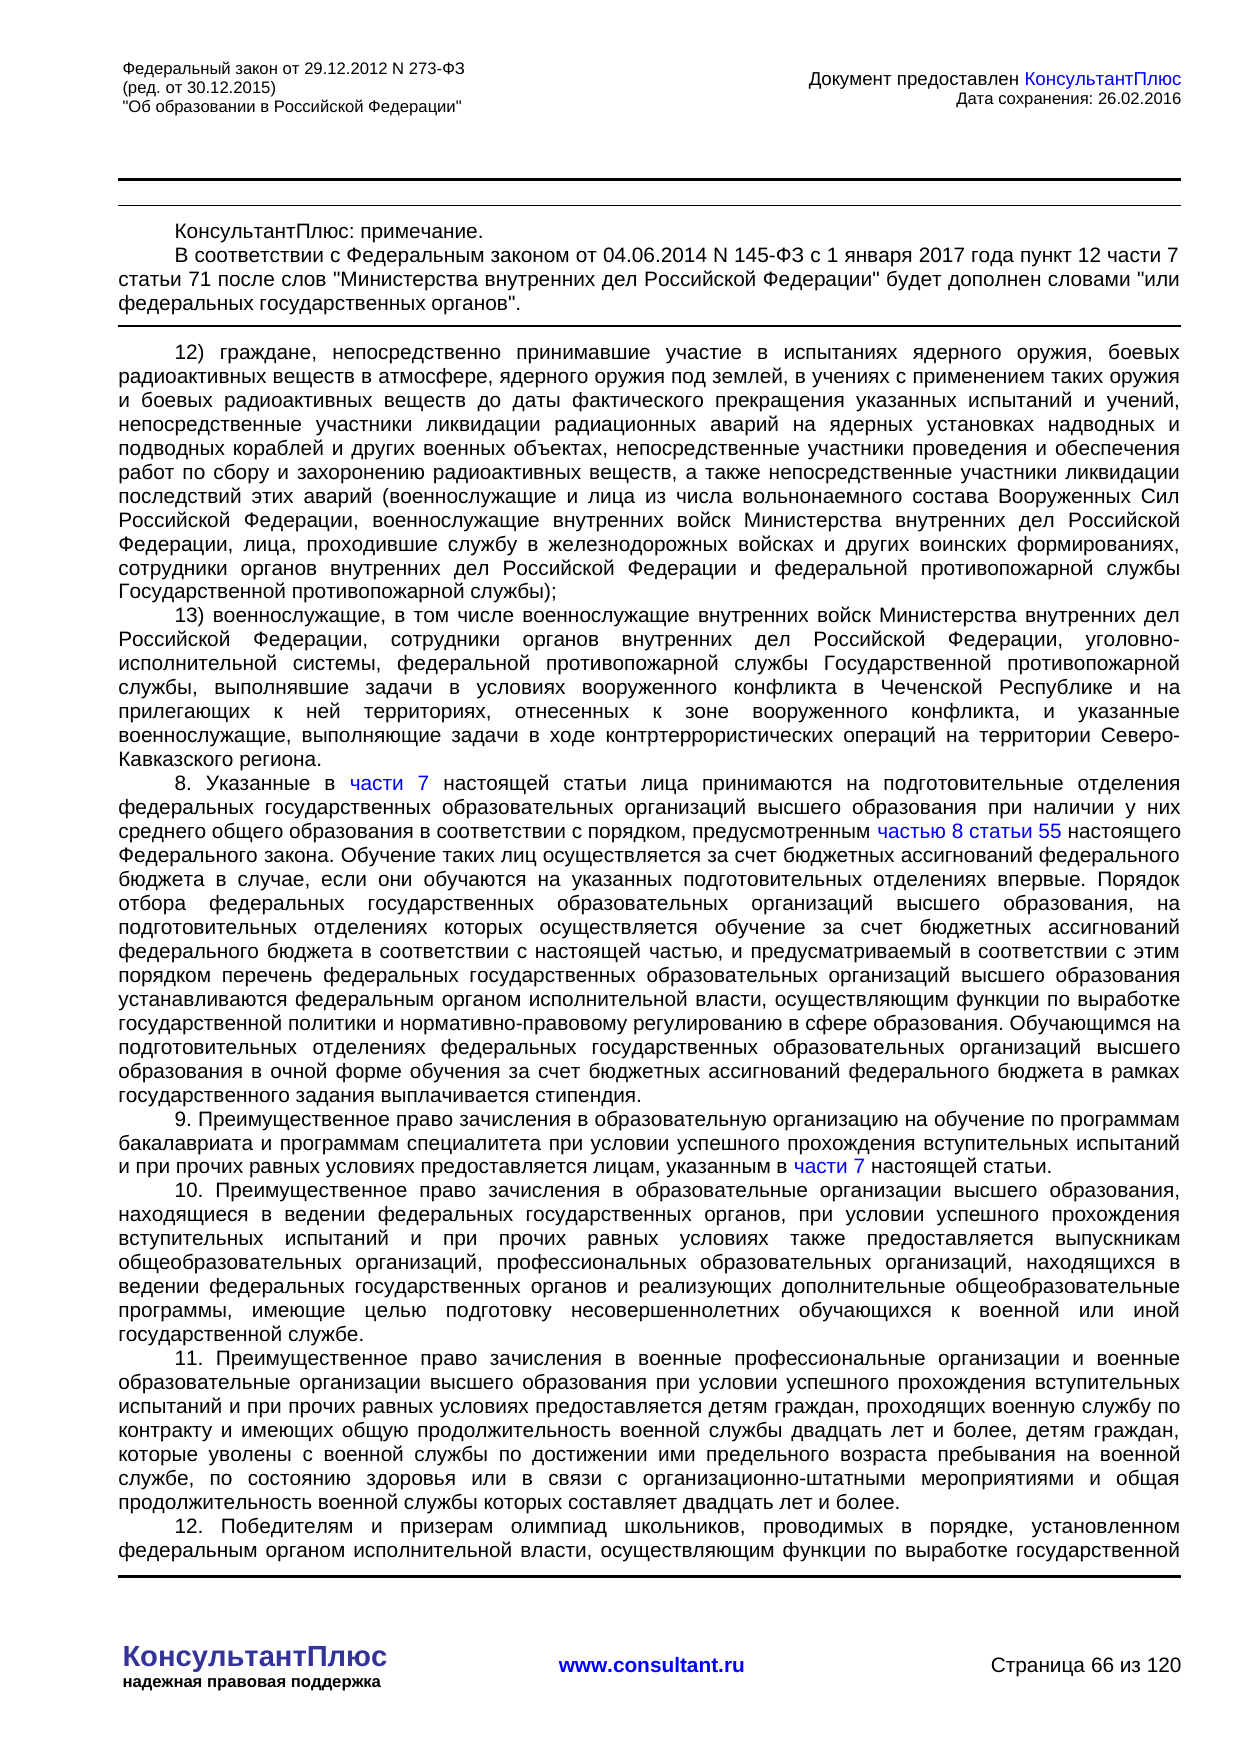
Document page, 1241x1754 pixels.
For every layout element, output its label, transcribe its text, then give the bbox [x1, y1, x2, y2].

text 11. Преимущественное право зачисления в военные профессиональные организации и военные образовательные организации высшего образования при условии успешного прохождения вступительных испытаний и при прочих равных условиях предоставляется детям граждан, проходящих военную службу по контракту и имеющих общую продолжительность военной службы двадцать лет и более, детям граждан, которые уволены с военной службы по достижении ими предельного возраста пребывания на военной службе, по состоянию здоровья или в связи с организационно-штатными мероприятиями и общая продолжительность военной службы которых составляет двадцать лет и более. [118, 1346, 1181, 1514]
text 9. Преимущественное право зачисления в образовательную организацию на обучение по программам бакалавриата и программам специалитета при условии успешного прохождения вступительных испытаний и при прочих равных условиях предоставляется лицам, указанным в части 7 настоящей статьи. [118, 1106, 1181, 1178]
text В соответствии с Федеральным законом от 04.06.2014 N 145-ФЗ с 1 января 2017 года пункт 12 части 7 статьи 71 после слов "Министерства внутренних дел Российской Федерации" будет дополнен словами "или федеральных государственных органов". [118, 243, 1181, 315]
text 8. Указанные в части 7 настоящей статьи лица принимаются на подготовительные отделения федеральных государственных образовательных организаций высшего образования при наличии у них среднего общего образования в соответствии с порядком, предусмотренным частью 8 статьи 55 настоящего Федерального закона. Обучение таких лиц осуществляется за счет бюджетных ассигнований федерального бюджета в случае, если они обучаются на указанных подготовительных отделениях впервые. Порядок отбора федеральных государственных образовательных организаций высшего образования, на подготовительных отделениях которых осуществляется обучение за счет бюджетных ассигнований федерального бюджета в соответствии с настоящей частью, и предусматриваемый в соответствии с этим порядком перечень федеральных государственных образовательных организаций высшего образования устанавливаются федеральным органом исполнительной власти, осуществляющим функции по выработке государственной политики и нормативно-правовому регулированию в сфере образования. Обучающимся на подготовительных отделениях федеральных государственных образовательных организаций высшего образования в очной форме обучения за счет бюджетных ассигнований федерального бюджета в рамках государственного задания выплачивается стипендия. [118, 771, 1181, 1106]
text КонсультантПлюс: примечание. [118, 219, 1181, 243]
text 13) военнослужащие, в том числе военнослужащие внутренних войск Министерства внутренних дел Российской Федерации, сотрудники органов внутренних дел Российской Федерации, уголовно-исполнительной системы, федеральной противопожарной службы Государственной противопожарной службы, выполнявшие задачи в условиях вооруженного конфликта в Чеченской Республике и на прилегающих к ней территориях, отнесенных к зоне вооруженного конфликта, и указанные военнослужащие, выполняющие задачи в ходе контртеррористических операций на территории Северо-Кавказского региона. [118, 603, 1181, 771]
text 12) граждане, непосредственно принимавшие участие в испытаниях ядерного оружия, боевых радиоактивных веществ в атмосфере, ядерного оружия под землей, в учениях с применением таких оружия и боевых радиоактивных веществ до даты фактического прекращения указанных испытаний и учений, непосредственные участники ликвидации радиационных аварий на ядерных установках надводных и подводных кораблей и других военных объектах, непосредственные участники проведения и обеспечения работ по сбору и захоронению радиоактивных веществ, а также непосредственные участники ликвидации последствий этих аварий (военнослужащие и лица из числа вольнонаемного состава Вооруженных Сил Российской Федерации, военнослужащие внутренних войск Министерства внутренних дел Российской Федерации, лица, проходившие службу в железнодорожных войсках и других воинских формированиях, сотрудники органов внутренних дел Российской Федерации и федеральной противопожарной службы Государственной противопожарной службы); [118, 340, 1181, 603]
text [118, 1514, 1181, 1562]
text 10. Преимущественное право зачисления в образовательные организации высшего образования, находящиеся в ведении федеральных государственных органов, при условии успешного прохождения вступительных испытаний и при прочих равных условиях также предоставляется выпускникам общеобразовательных организаций, профессиональных образовательных организаций, находящихся в ведении федеральных государственных органов и реализующих дополнительные общеобразовательные программы, имеющие целью подготовку несовершеннолетних обучающихся к военной или иной государственной службе. [118, 1178, 1181, 1346]
